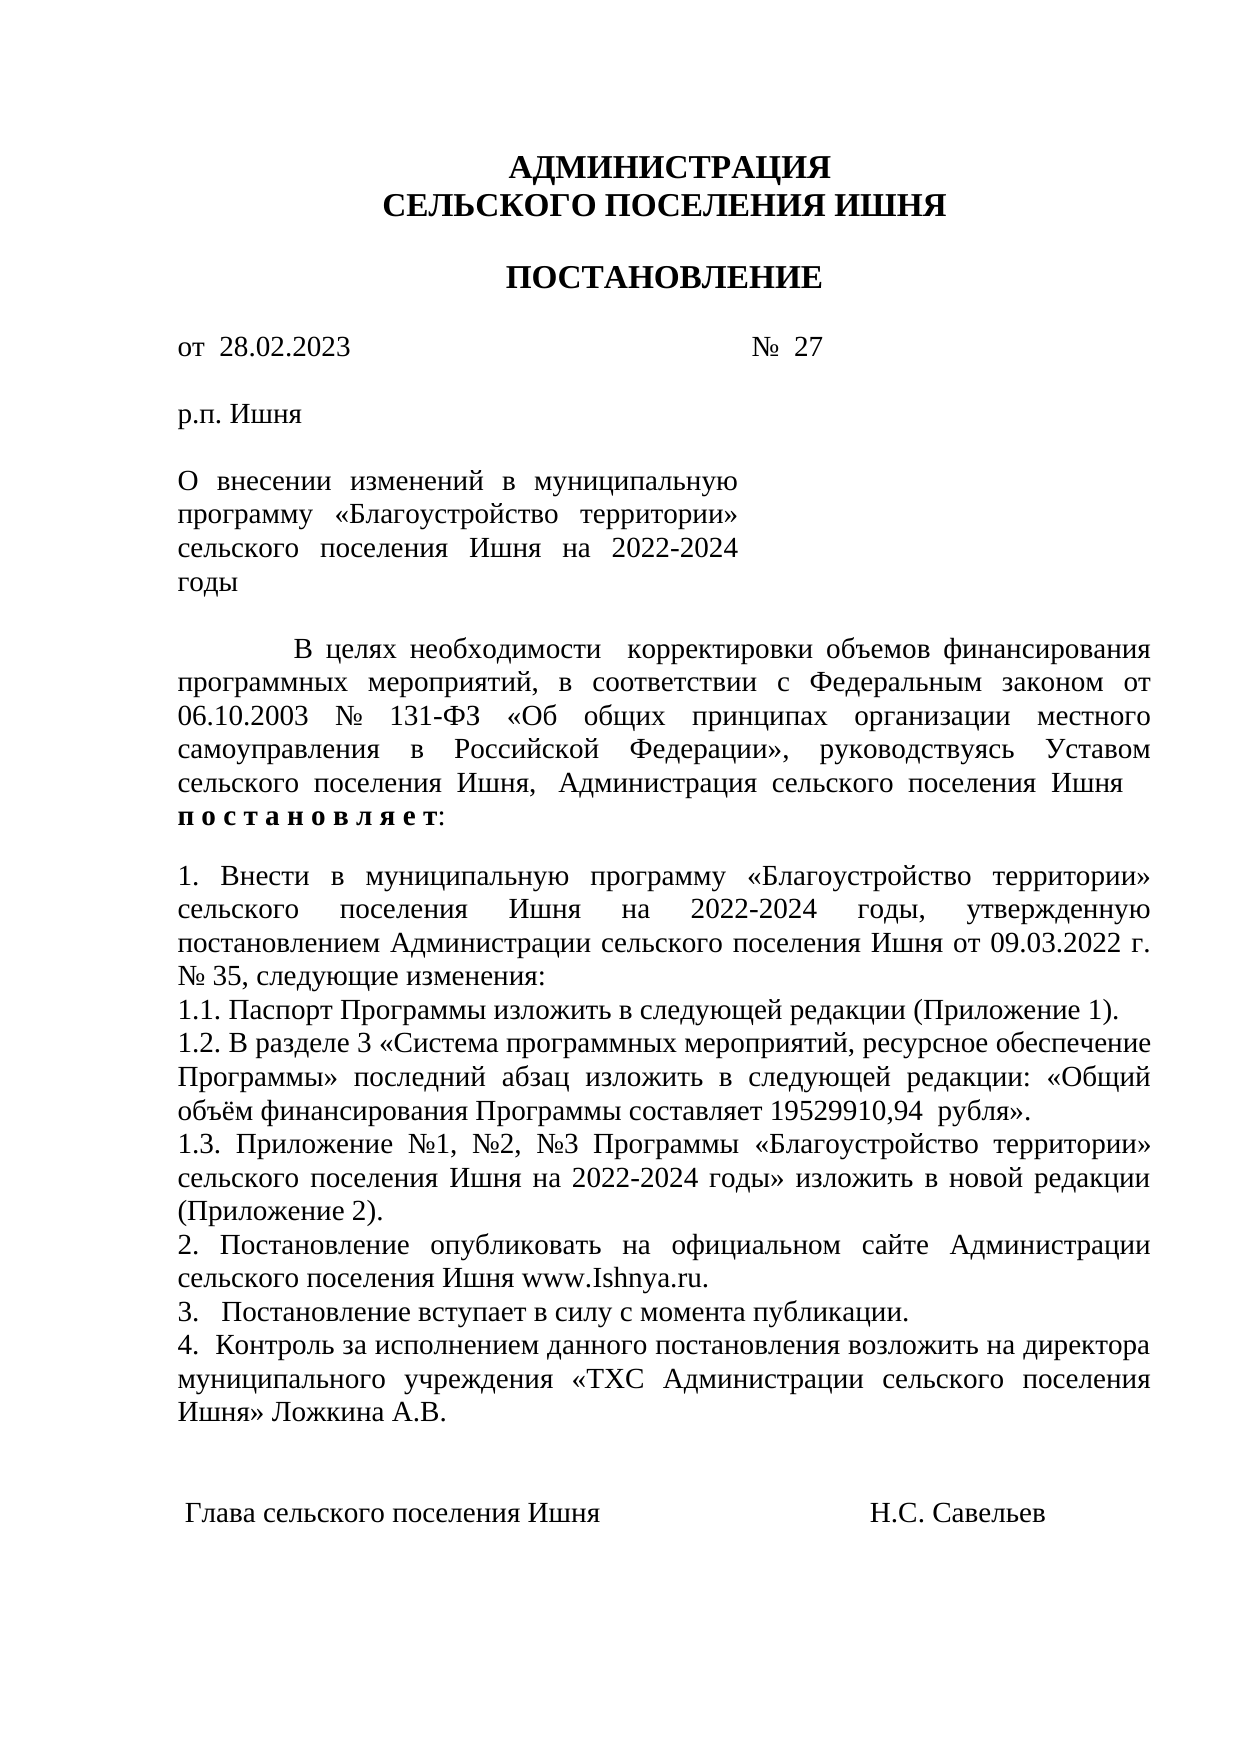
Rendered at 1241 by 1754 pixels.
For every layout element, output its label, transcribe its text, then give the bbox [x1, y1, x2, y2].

text 3. Постановление вступает в силу с момента публикации. [177, 1294, 1152, 1327]
text 1.1. Паспорт Программы изложить в следующей редакции (Приложение 1). [177, 992, 1152, 1026]
text р.п. Ишня [177, 396, 1152, 429]
text СЕЛЬСКОГО ПОСЕЛЕНИЯ ИШНЯ [177, 185, 1152, 223]
text 2. Постановление опубликовать на официальном сайте Администрации сельского поселения Ишня www.Ishnya.ru. [177, 1227, 1152, 1294]
text 1.3. Приложение №1, №2, №3 Программы «Благоустройство территории» сельского поселения Ишня на 2022-2024 годы» изложить в новой редакции (Приложение 2). [177, 1126, 1152, 1227]
text от 28.02.2023 № 27 [177, 329, 1152, 362]
text АДМИНИСТРАЦИЯ [177, 147, 1152, 185]
text 4. Контроль за исполнением данного постановления возложить на директора муниципального учреждения «ТХС Администрации сельского поселения Ишня» Ложкина А.В. [177, 1327, 1152, 1428]
text 1.2. В разделе 3 «Система программных мероприятий, ресурсное обеспечение Программы» последний абзац изложить в следующей редакции: «Общий объём финансирования Программы составляет 19529910,94 рубля». [177, 1026, 1152, 1126]
text ПОСТАНОВЛЕНИЕ [177, 257, 1152, 295]
text Глава сельского поселения Ишня Н.С. Савельев [177, 1495, 1152, 1529]
text О внесении изменений в муниципальную программу «Благоустройство территории» сельского поселения Ишня на 2022-2024 годы [177, 463, 738, 597]
text п о с т а н о в л я е т: [177, 798, 1152, 832]
text В целях необходимости корректировки объемов финансирования программных мероприятий, в соответствии с Федеральным законом от 06.10.2003 № 131-ФЗ «Об общих принципах организации местного самоуправления в Российской Федерации», руководствуясь Уставом сельского поселения Ишня, Администрация сельского поселения Ишня [177, 631, 1152, 798]
text 1. Внести в муниципальную программу «Благоустройство территории» сельского поселения Ишня на 2022-2024 годы, утвержденную постановлением Администрации сельского поселения Ишня от 09.03.2022 г. № 35, следующие изменения: [177, 858, 1152, 992]
